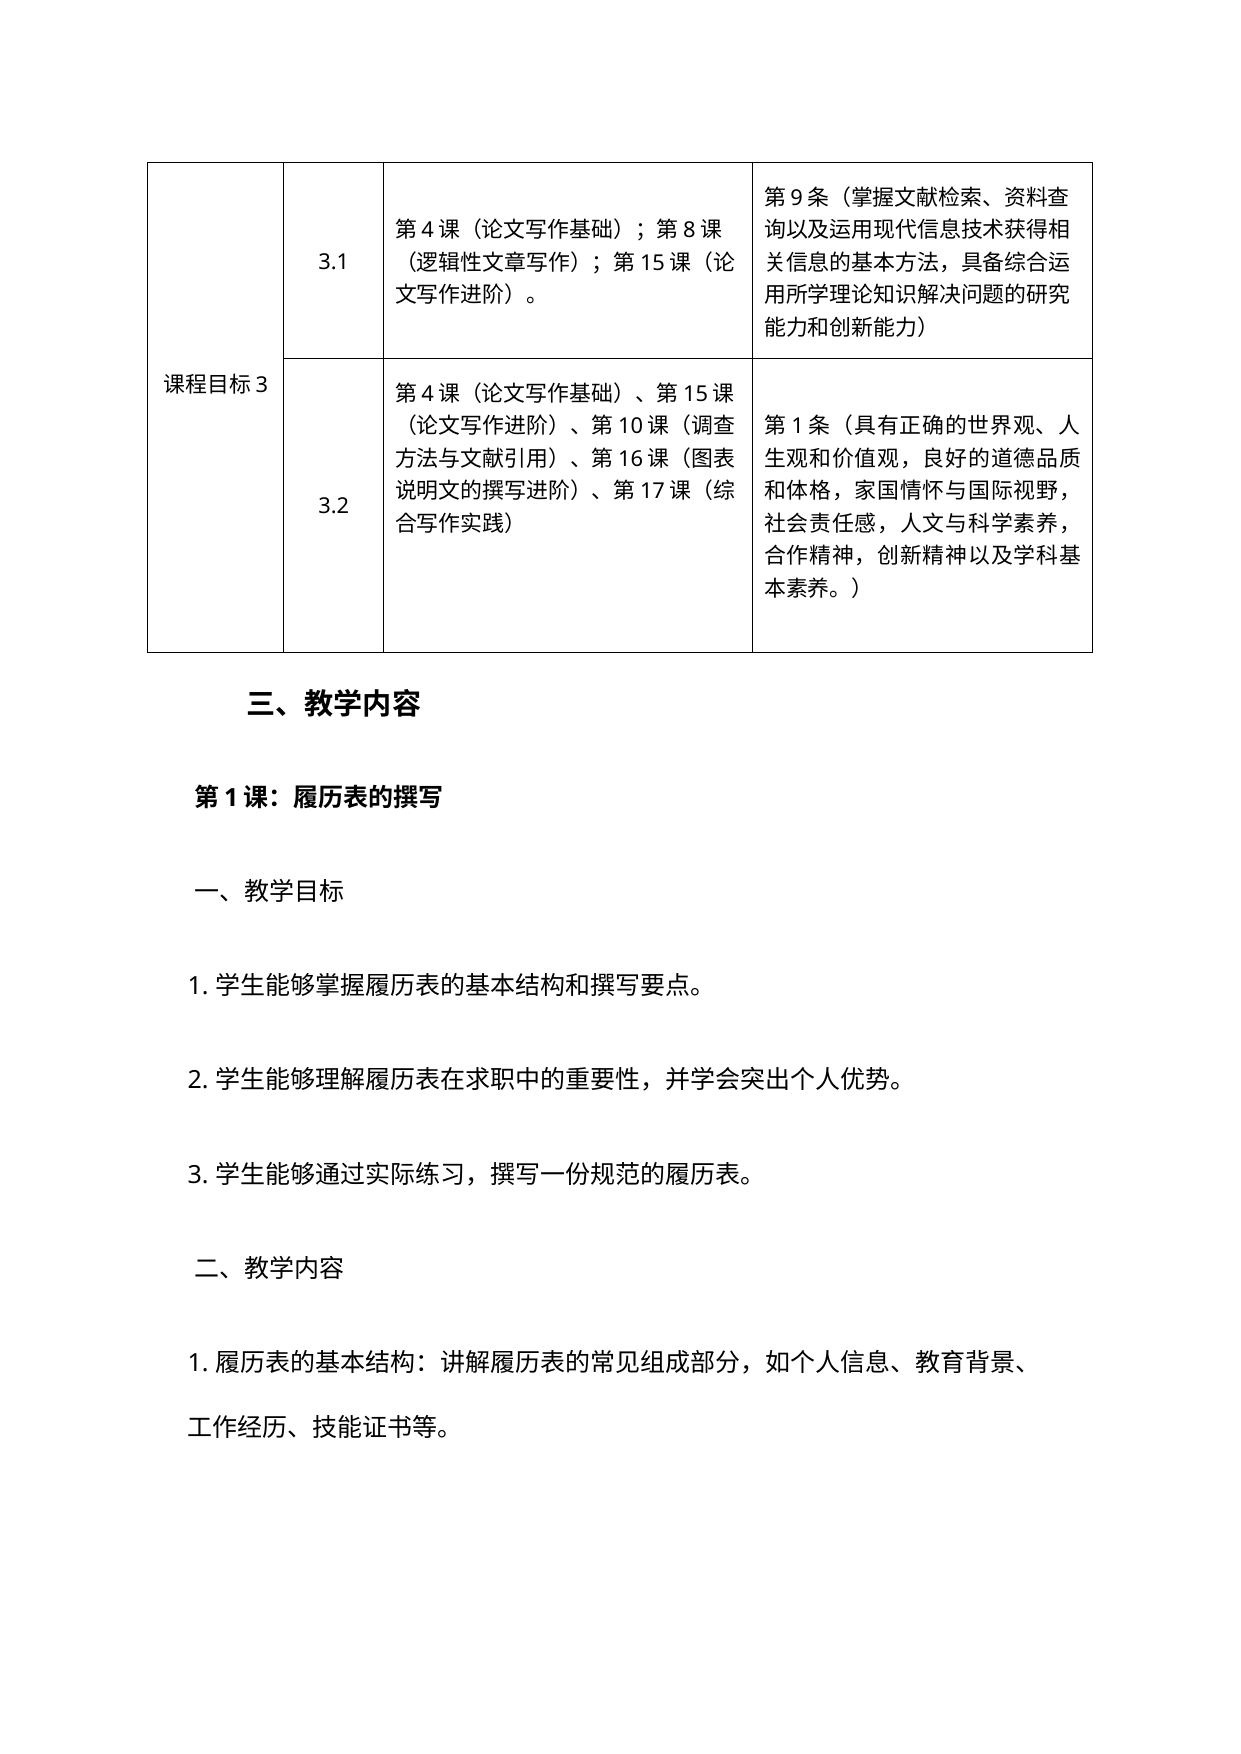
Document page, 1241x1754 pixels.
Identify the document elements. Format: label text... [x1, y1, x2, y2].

subtitle 第1课：履历表的撰写 [187, 763, 1053, 828]
subtitle 2. 学生能够理解履历表在求职中的重要性，并学会突出个人优势。 [187, 1046, 1053, 1111]
subtitle 1. 学生能够掌握履历表的基本结构和撰写要点。 [187, 951, 1053, 1016]
table_cell 课程目标3 [148, 163, 283, 652]
subtitle 一、教学目标 [187, 857, 1053, 922]
table_cell 第9条（掌握文献检索、资料查询以及运用现代信息技术获得相关信息的基本方法，具备综合运用所学理论知识解决问题的研究能力和创新能力） [753, 163, 1092, 358]
table_cell 3.1 [284, 163, 383, 358]
list 教学内容 [187, 669, 1053, 734]
table_cell 第4课（论文写作基础）、第15课（论文写作进阶）、第10课（调查方法与文献引用）、第16课（图表说明文的撰写进阶）、第17课（综合写作实践） [384, 359, 752, 652]
table_cell 第4课（论文写作基础）；第8课（逻辑性文章写作）；第15课（论文写作进阶）。 [384, 163, 752, 358]
table_cell 3.2 [284, 359, 383, 652]
table_cell 第1条（具有正确的世界观、人生观和价值观，良好的道德品质和体格，家国情怀与国际视野，社会责任感，人文与科学素养，合作精神，创新精神以及学科基本素养。） [753, 359, 1092, 652]
subtitle 二、教学内容 [187, 1234, 1053, 1299]
subtitle 1. 履历表的基本结构：讲解履历表的常见组成部分，如个人信息、教育背景、工作经历、技能证书等。 [187, 1328, 1053, 1458]
subtitle 3. 学生能够通过实际练习，撰写一份规范的履历表。 [187, 1140, 1053, 1205]
